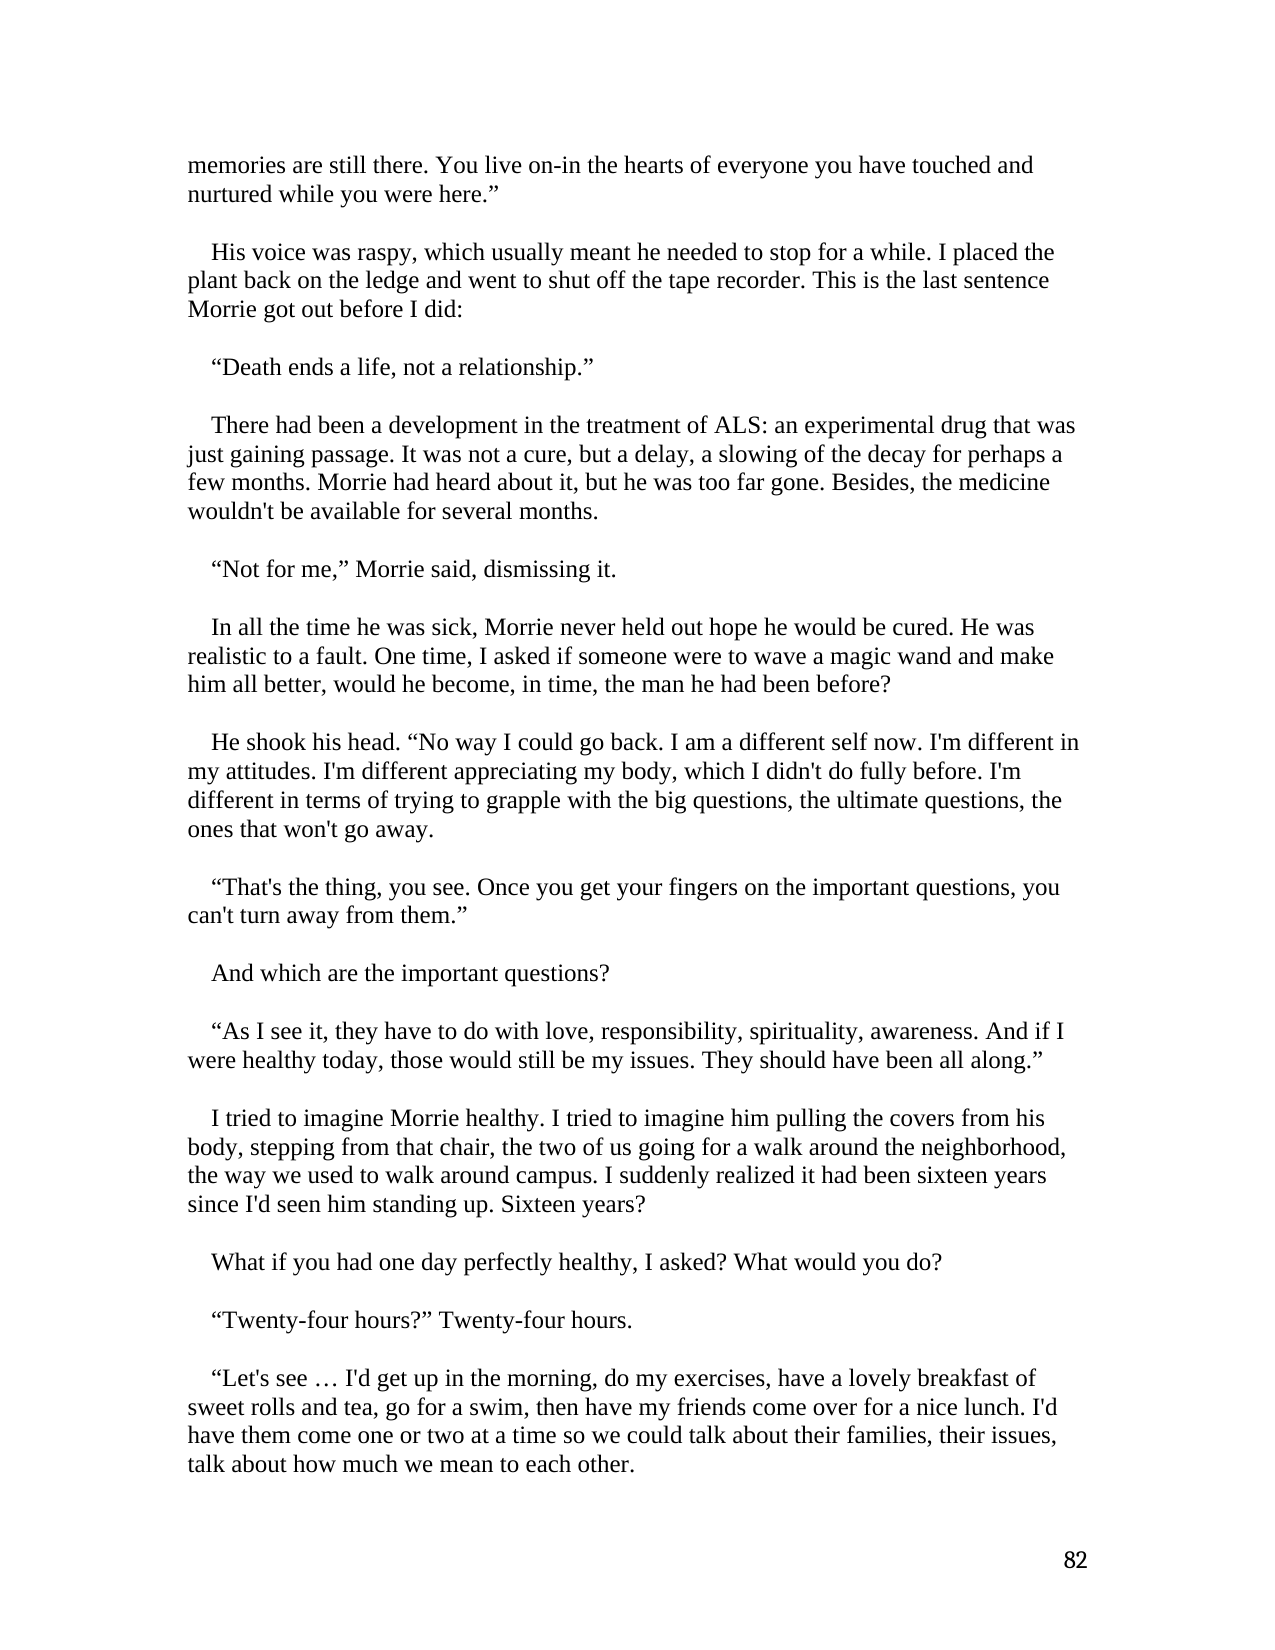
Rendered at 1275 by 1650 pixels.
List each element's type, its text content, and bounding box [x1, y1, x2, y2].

text “As I see it, they have to do with love, responsibility, spirituality, awareness. And if I were healthy today, those would still be my issues. They should have been all along.” [187, 1016, 1087, 1074]
text He shook his head. “No way I could go back. I am a different self now. I'm different in my attitudes. I'm different appreciating my body, which I didn't do fully before. I'm different in terms of trying to grapple with the big questions, the ultimate questions, the ones that won't go away. [187, 727, 1087, 842]
text What if you had one day perfectly healthy, I asked? What would you do? [187, 1247, 1087, 1276]
text And which are the important questions? [187, 958, 1087, 987]
text “Death ends a life, not a relationship.” [187, 352, 1087, 381]
text “That's the thing, you see. Once you get your fingers on the important questions, you can't turn away from them.” [187, 872, 1087, 929]
text There had been a development in the treatment of ALS: an experimental drug that was just gaining passage. It was not a cure, but a delay, a slowing of the decay for perhaps a few months. Morrie had heard about it, but he was too far gone. Besides, the medicine wouldn't be available for several months. [187, 410, 1087, 525]
text “Let's see … I'd get up in the morning, do my exercises, have a lovely breakfast of sweet rolls and tea, go for a swim, then have my friends come over for a nice lunch. I'd have them come one or two at a time so we could talk about their families, their issues, talk about how much we mean to each other. [187, 1363, 1087, 1478]
text “Not for me,” Morrie said, dismissing it. [187, 554, 1087, 583]
text “Twenty-four hours?” Twenty-four hours. [187, 1305, 1087, 1334]
text In all the time he was sick, Morrie never held out hope he would be cured. He was realistic to a fault. One time, I asked if someone were to wave a magic wand and make him all better, would he become, in time, the man he had been before? [187, 612, 1087, 698]
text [187, 150, 1087, 207]
text I tried to imagine Morrie healthy. I tried to imagine him pulling the covers from his body, stepping from that chair, the two of us going for a walk around the neighborhood, the way we used to walk around campus. I suddenly realized it had been sixteen years since I'd seen him standing up. Sixteen years? [187, 1103, 1087, 1218]
text His voice was raspy, which usually meant he needed to stop for a while. I placed the plant back on the ledge and went to shut off the tape recorder. This is the last sentence Morrie got out before I did: [187, 237, 1087, 323]
